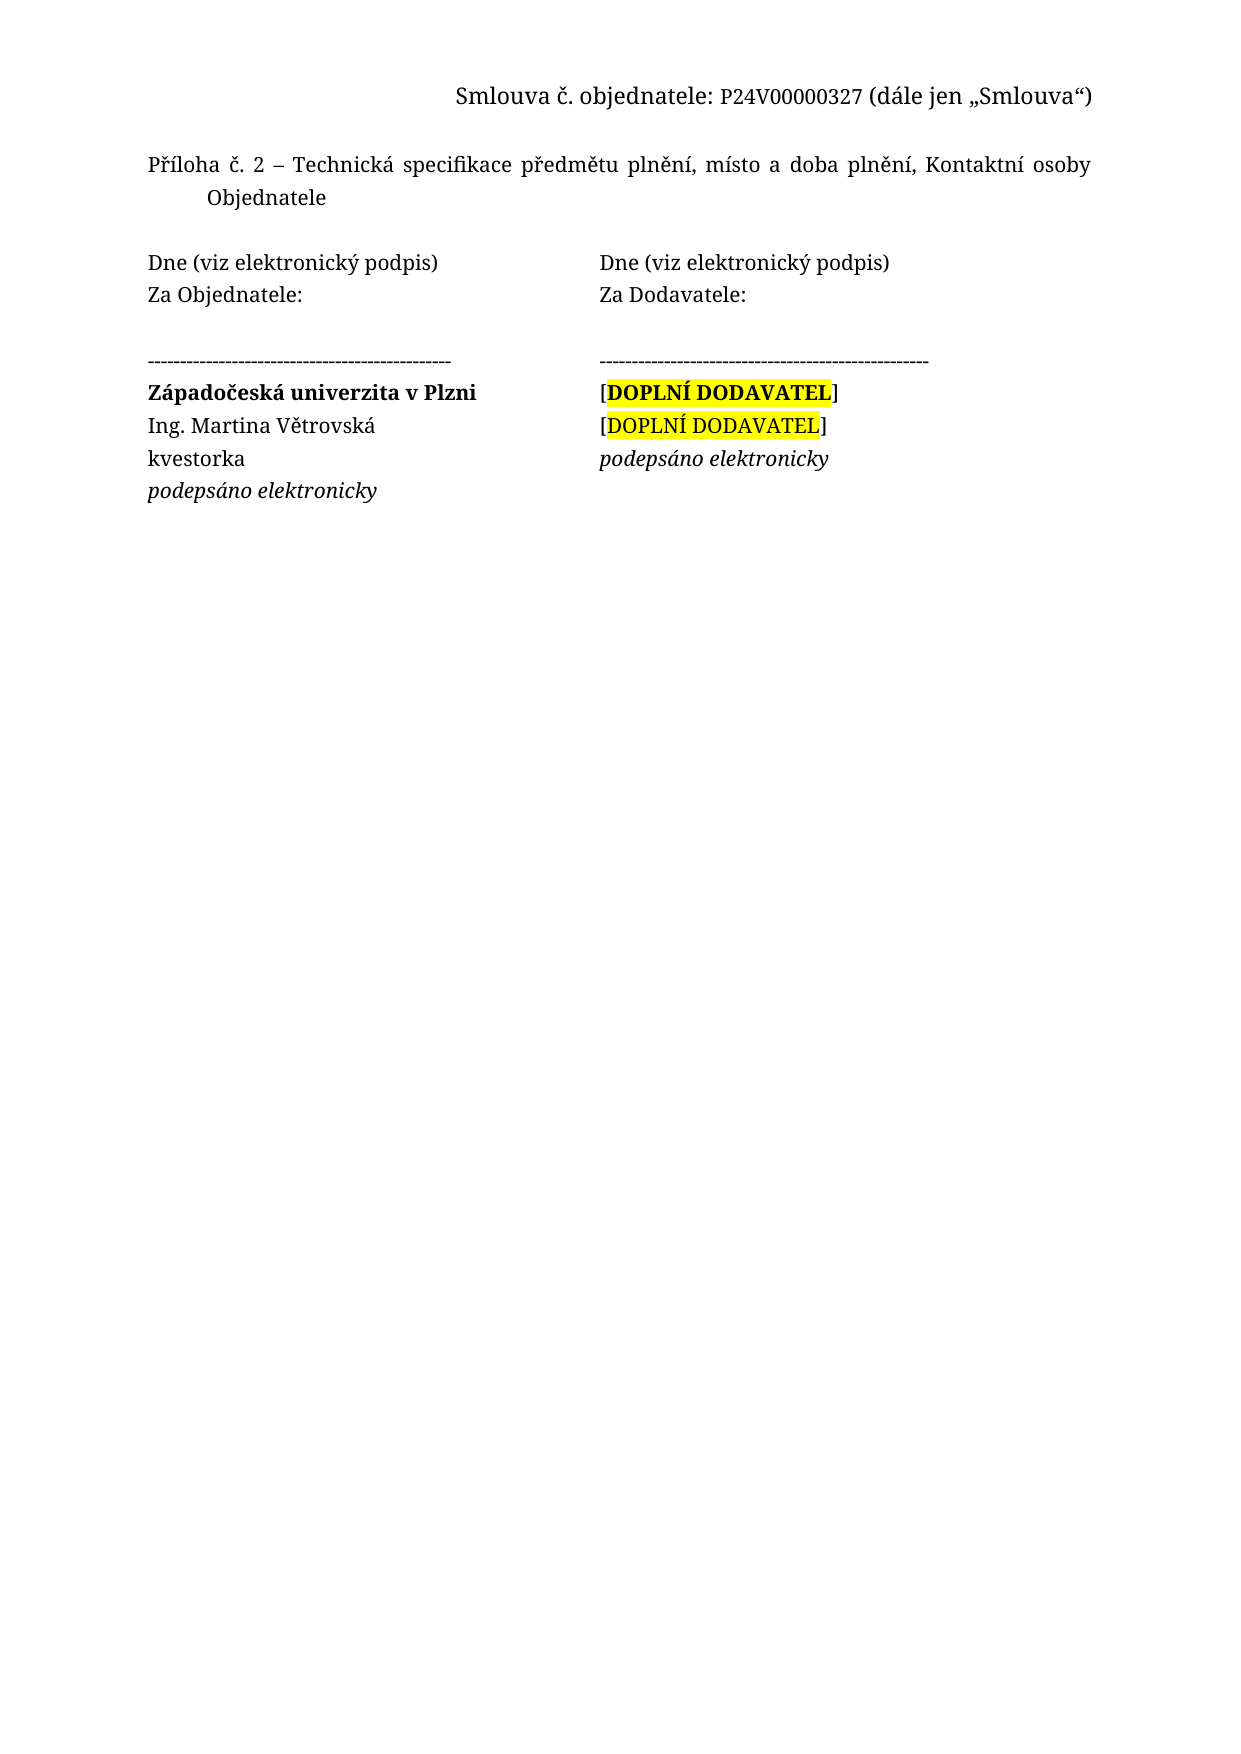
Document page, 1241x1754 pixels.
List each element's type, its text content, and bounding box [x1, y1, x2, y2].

text Příloha č. 2 – Technická specifikace předmětu plnění, místo a doba plnění, Kontaktní osoby Objednatele [148, 150, 1093, 211]
table_header Dne (viz elektronický podpis) Za Objednatele: ----------------------------------------------- Západočeská univerzita v Plzni Ing. Martina Větrovská kvestorka podepsáno elektronicky [136, 248, 588, 508]
table_header Dne (viz elektronický podpis) Za Dodavatele: --------------------------------------------------- [DOPLNÍ DODAVATEL] [DOPLNÍ DODAVATEL] podepsáno elektronicky [588, 248, 1040, 508]
